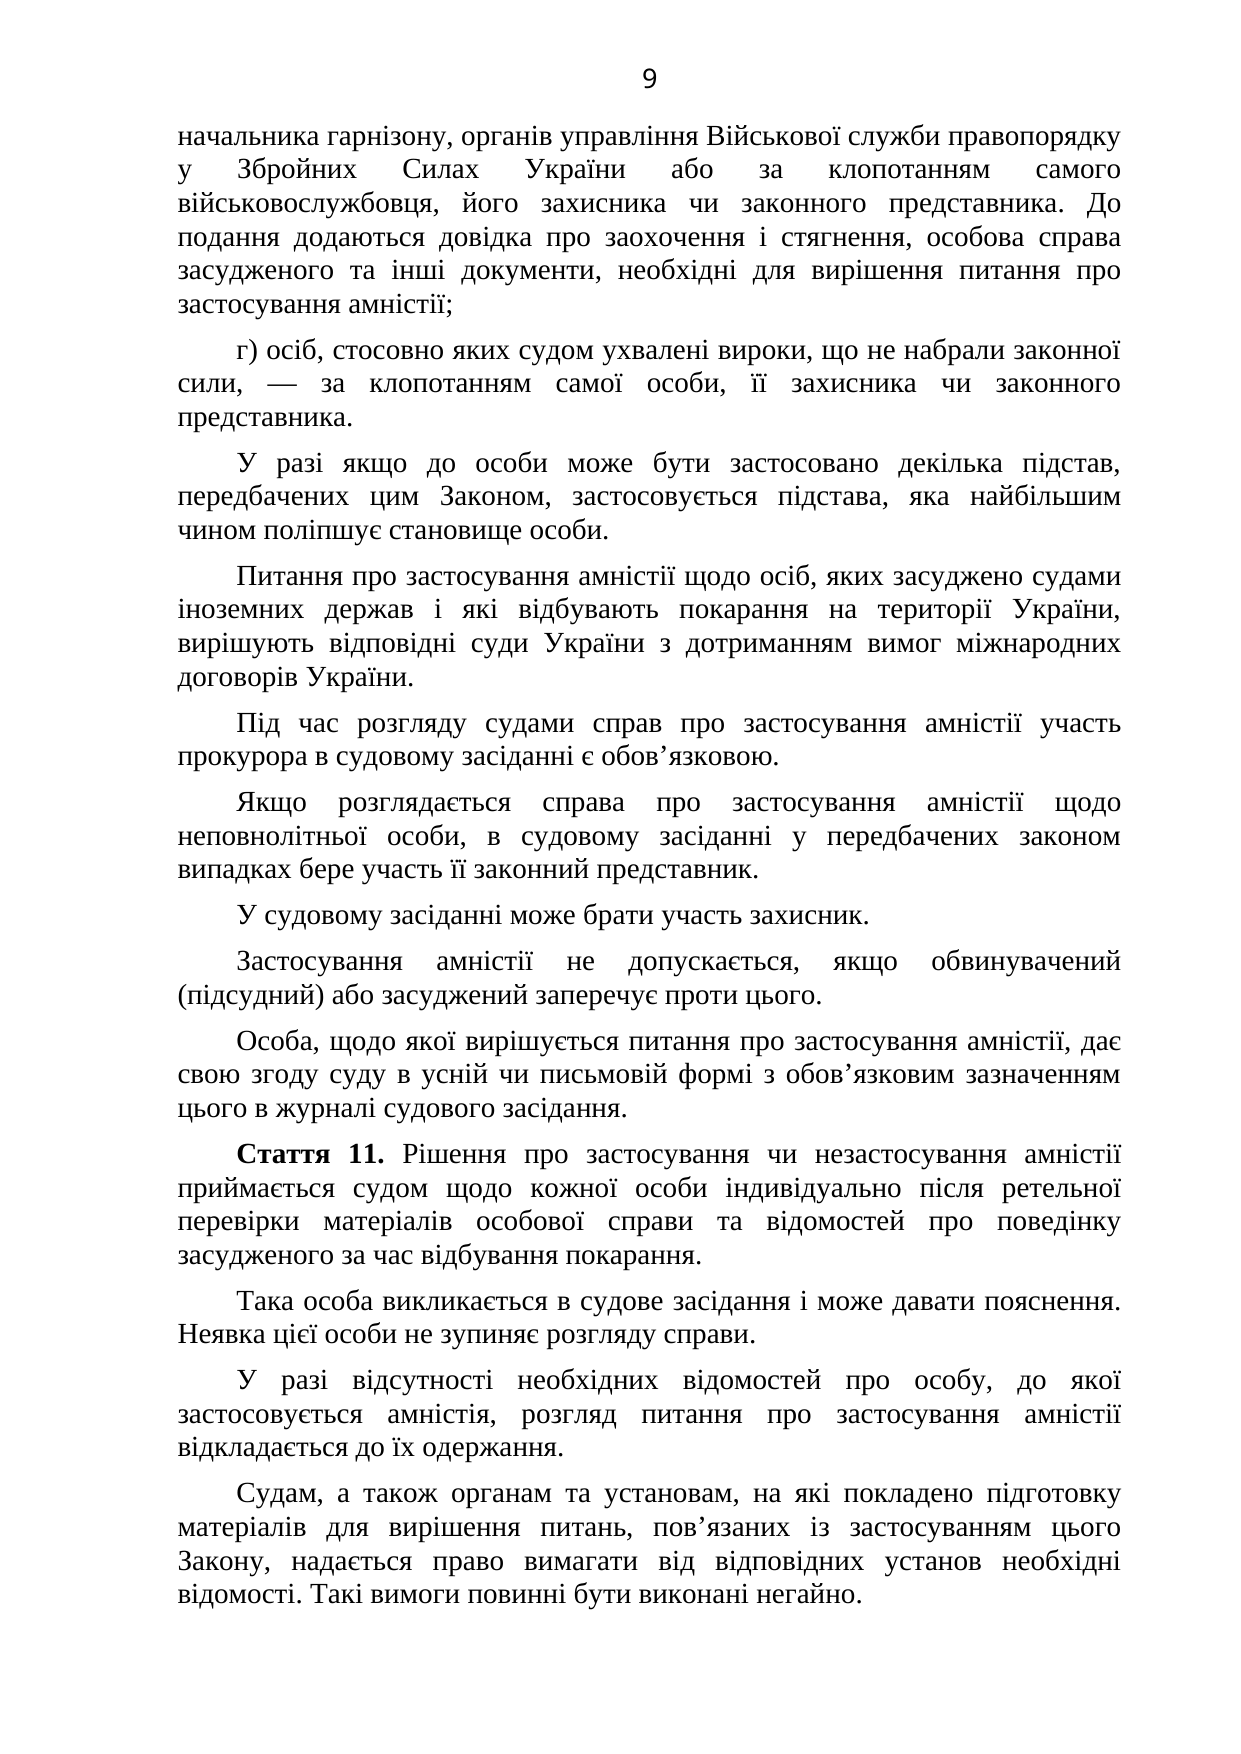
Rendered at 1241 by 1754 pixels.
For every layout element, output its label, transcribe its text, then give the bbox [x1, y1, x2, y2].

text Застосування амністії не допускається, якщо обвинувачений (підсудний) або засуджений заперечує проти цього. [177, 943, 1122, 1011]
text Особа, щодо якої вирішується питання про застосування амністії, дає свою згоду суду в усній чи письмовій формі з обов’язковим зазначенням цього в журналі судового засідання. [177, 1023, 1122, 1124]
text У разі відсутності необхідних відомостей про особу, до якої застосовується амністія, розгляд питання про застосування амністії відкладається до їх одержання. [177, 1362, 1122, 1463]
text Якщо розглядається справа про застосування амністії щодо неповнолітньої особи, в судовому засіданні у передбачених законом випадках бере участь її законний представник. [177, 784, 1122, 885]
text Питання про застосування амністії щодо осіб, яких засуджено судами іноземних держав і які відбувають покарання на території України, вирішують відповідні суди України з дотриманням вимог міжнародних договорів України. [177, 558, 1122, 692]
text Стаття 11. Рішення про застосування чи незастосування амністії приймається судом щодо кожної особи індивідуально після ретельної перевірки матеріалів особової справи та відомостей про поведінку засудженого за час відбування покарання. [177, 1136, 1122, 1270]
text У судовому засіданні може брати участь захисник. [177, 897, 1122, 931]
text Судам, а також органам та установам, на які покладено підготовку матеріалів для вирішення питань, пов’язаних із застосуванням цього Закону, надається право вимагати від відповідних установ необхідні відомості. Такі вимоги повинні бути виконані негайно. [177, 1476, 1122, 1610]
text Така особа викликається в судове засідання і може давати пояснення. Неявка цієї особи не зупиняє розгляду справи. [177, 1283, 1122, 1350]
text У разі якщо до особи може бути застосовано декілька підстав, передбачених цим Законом, застосовується підстава, яка найбільшим чином поліпшує становище особи. [177, 445, 1122, 546]
text г) осіб, стосовно яких судом ухвалені вироки, що не набрали законної сили, — за клопотанням самої особи, її захисника чи законного представника. [177, 332, 1122, 432]
text Під час розгляду судами справ про застосування амністії участь прокурора в судовому засіданні є обов’язковою. [177, 705, 1122, 772]
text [177, 118, 1122, 319]
